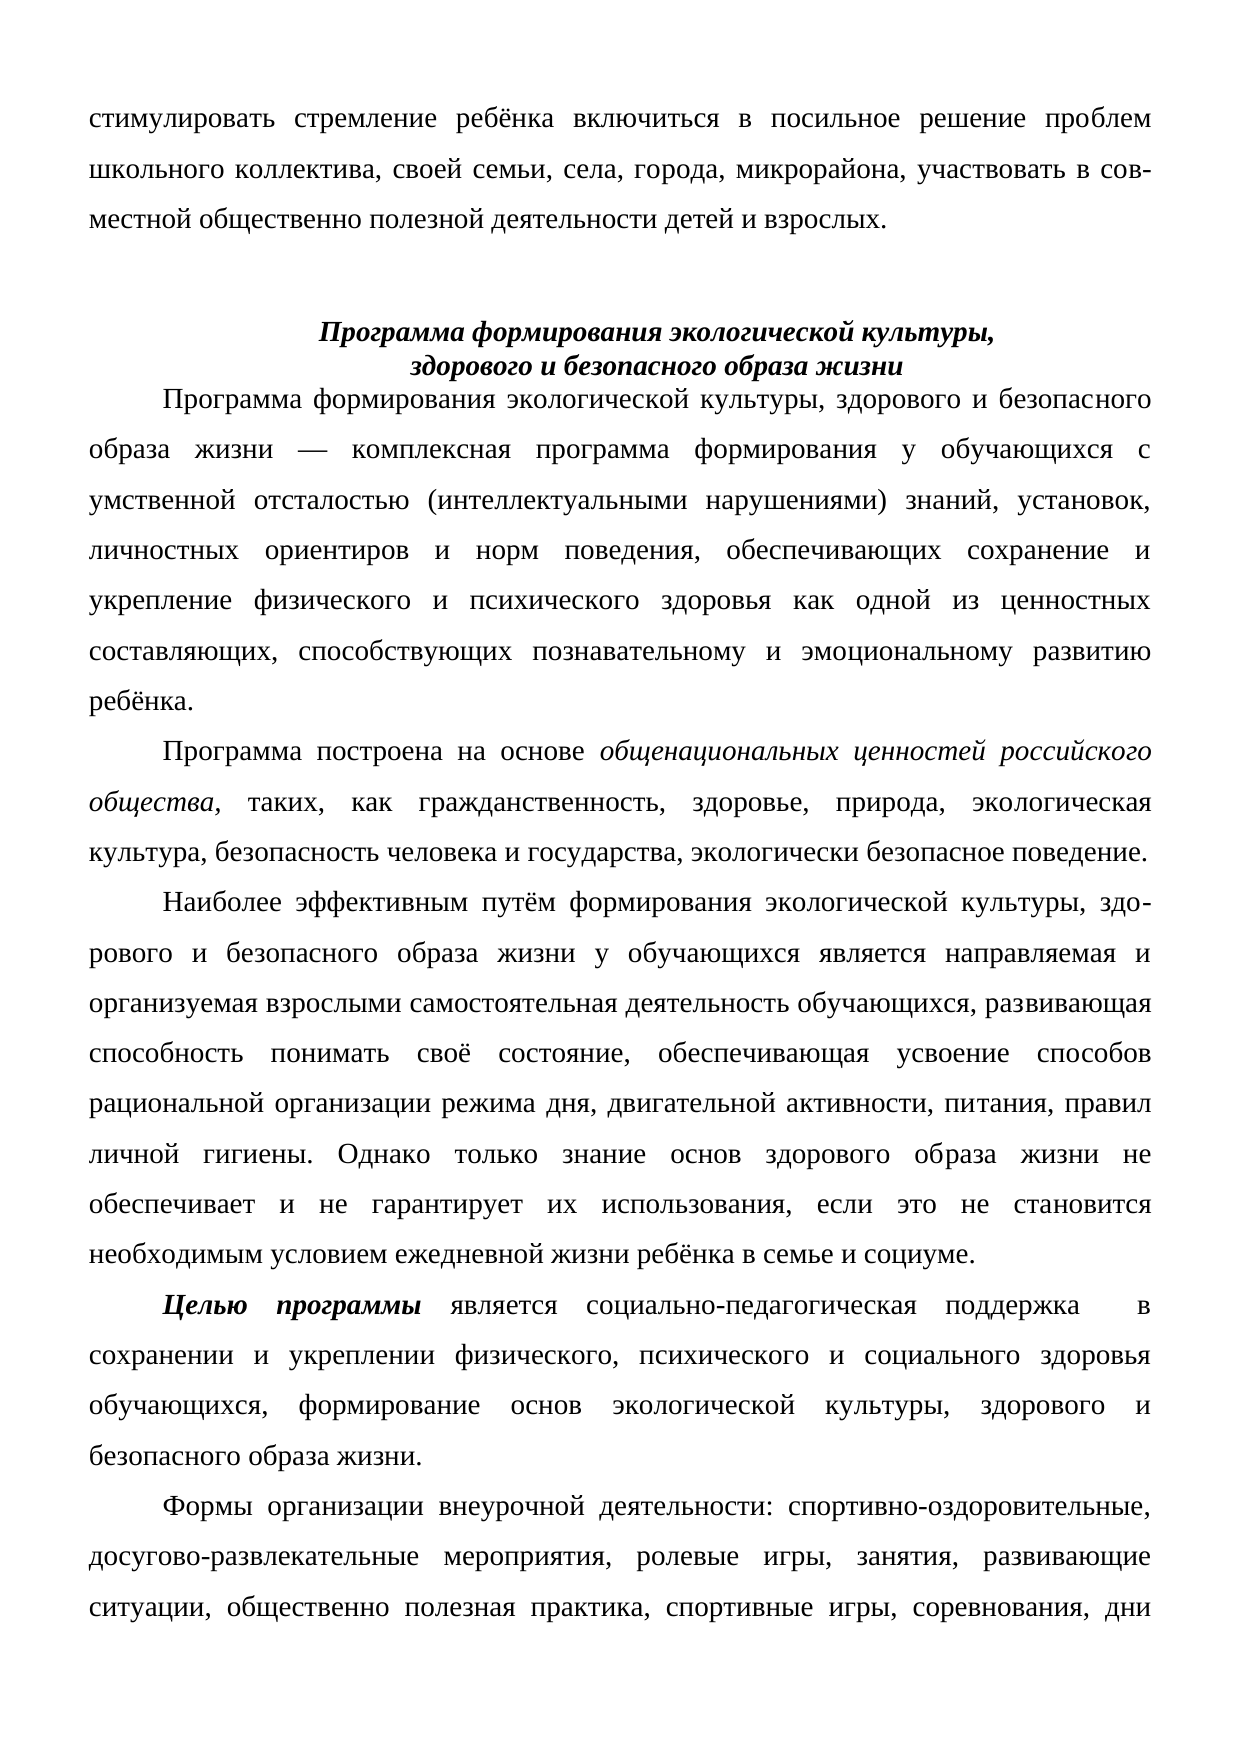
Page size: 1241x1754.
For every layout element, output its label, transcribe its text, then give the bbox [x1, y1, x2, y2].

text Программа формирования экологической культуры, [89, 314, 1152, 348]
text Целью программы является социально-педагогическая поддержка в сохранении и укреплении физического, психического и социального здоровья обучающихся, формирование основ экологической культуры, здорового и безопасного образа жизни. [89, 1287, 1152, 1471]
text Наиболее эффективным путём формирования экологической культуры, здорового и безопасного образа жизни у обучающихся является направляемая и организуемая взрослыми самостоятельная деятельность обучающихся, развивающая способность понимать своё состояние, обеспечивающая усвоение способов рациональной организации режима дня, двигательной активности, питания, правил личной гигиены. Однако только знание основ здорового образа жизни не обеспечивает и не гарантирует их использования, если это не становится необходимым условием ежедневной жизни ребёнка в семье и социуме. [89, 884, 1152, 1270]
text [89, 100, 1152, 234]
text Программа построена на основе общенациональных ценностей российского общества, таких, как гражданственность, здоровье, природа, экологическая культура, безопасность человека и государства, экологически безопасное поведение. [89, 733, 1152, 868]
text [89, 1488, 1152, 1622]
text Программа формирования экологической культуры, здорового и безопасного образа жизни — комплексная программа формирования у обучающихся с умственной отсталостью (интеллектуальными нарушениями) знаний, установок, личностных ориентиров и норм поведения, обеспечивающих сохранение и укрепление физического и психического здоровья как одной из ценностных составляющих, способствующих познавательному и эмоциональному развитию ребёнка. [89, 381, 1152, 717]
text здорового и безопасного образа жизни [89, 348, 1152, 381]
